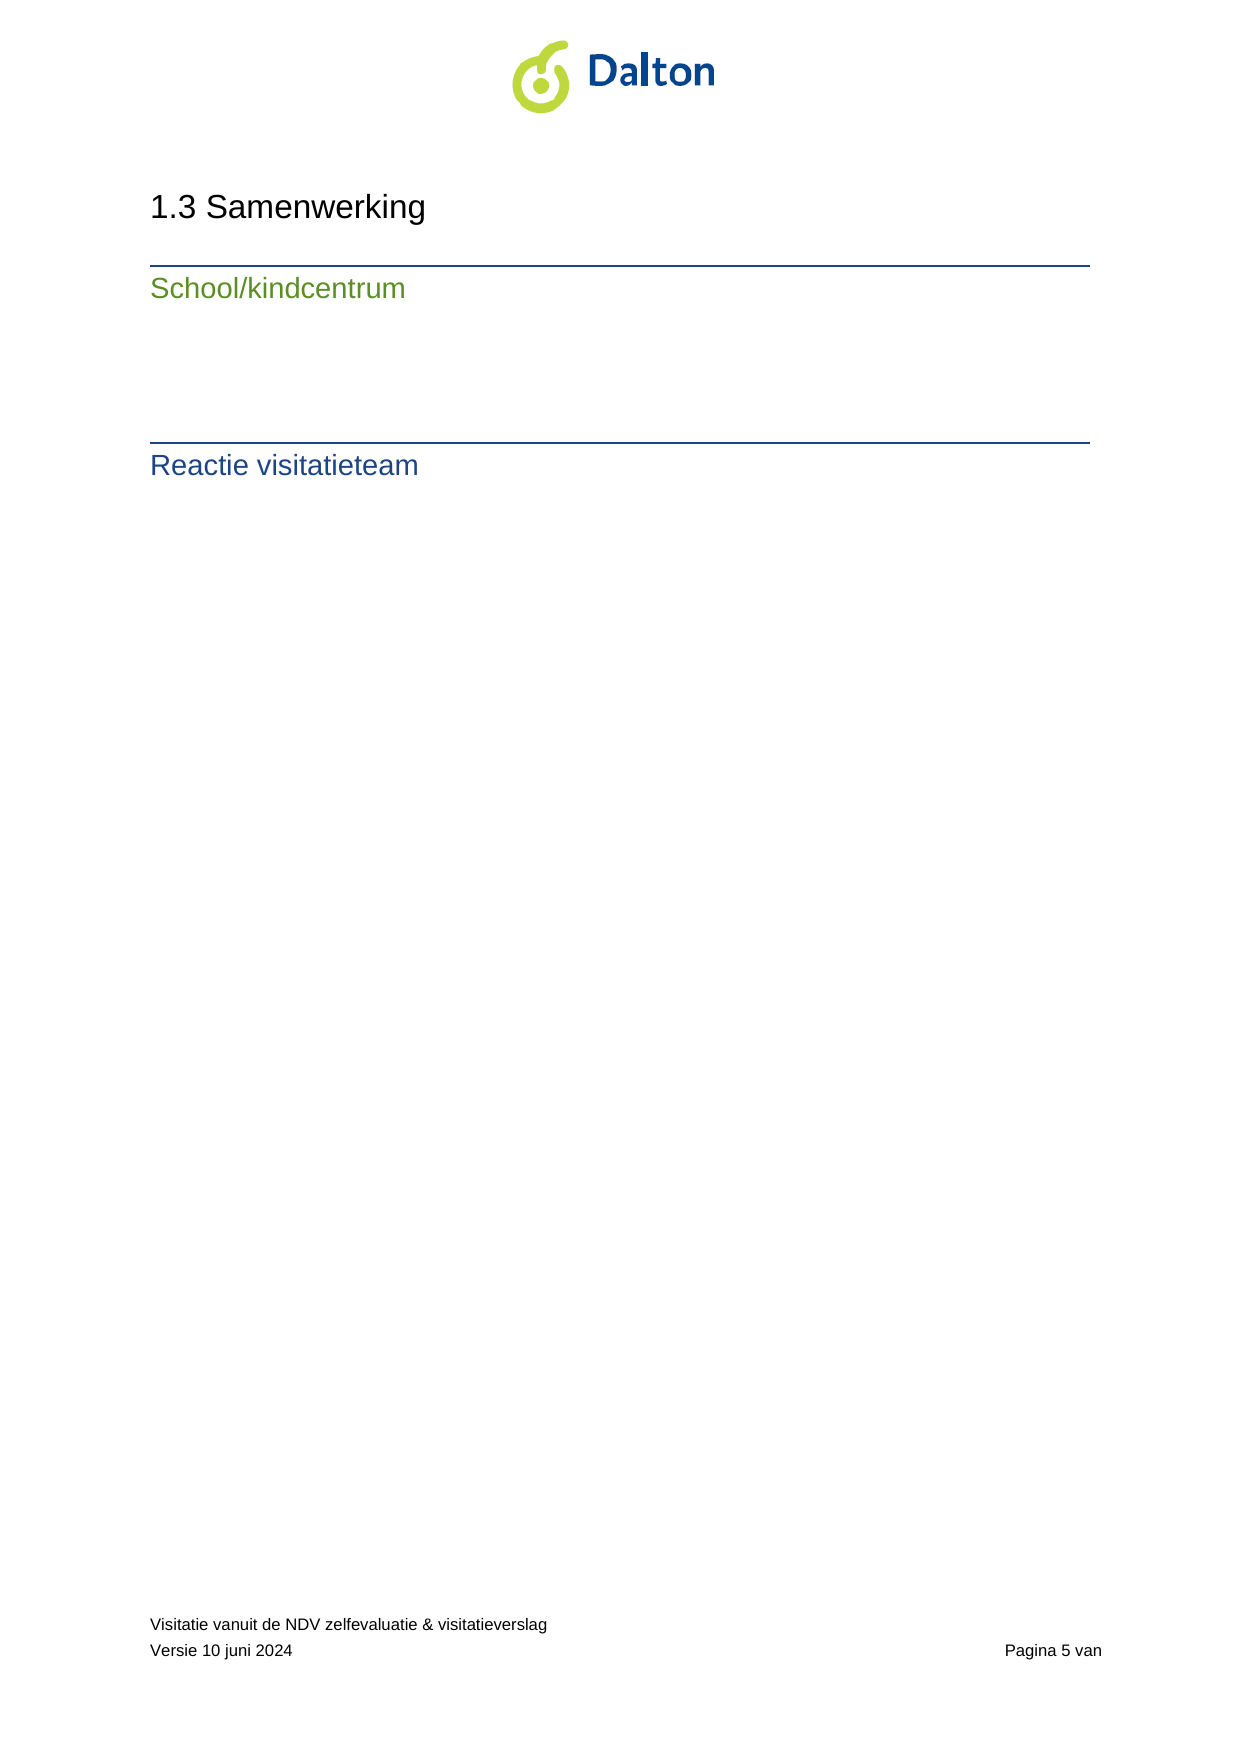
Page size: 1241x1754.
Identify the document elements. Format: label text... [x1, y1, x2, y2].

subtitle School/kindcentrum [150, 267, 1090, 305]
subtitle 1.3 Samenwerking [150, 187, 1090, 226]
picture [503, 26, 726, 120]
subtitle Reactie visitatieteam [150, 444, 1090, 482]
